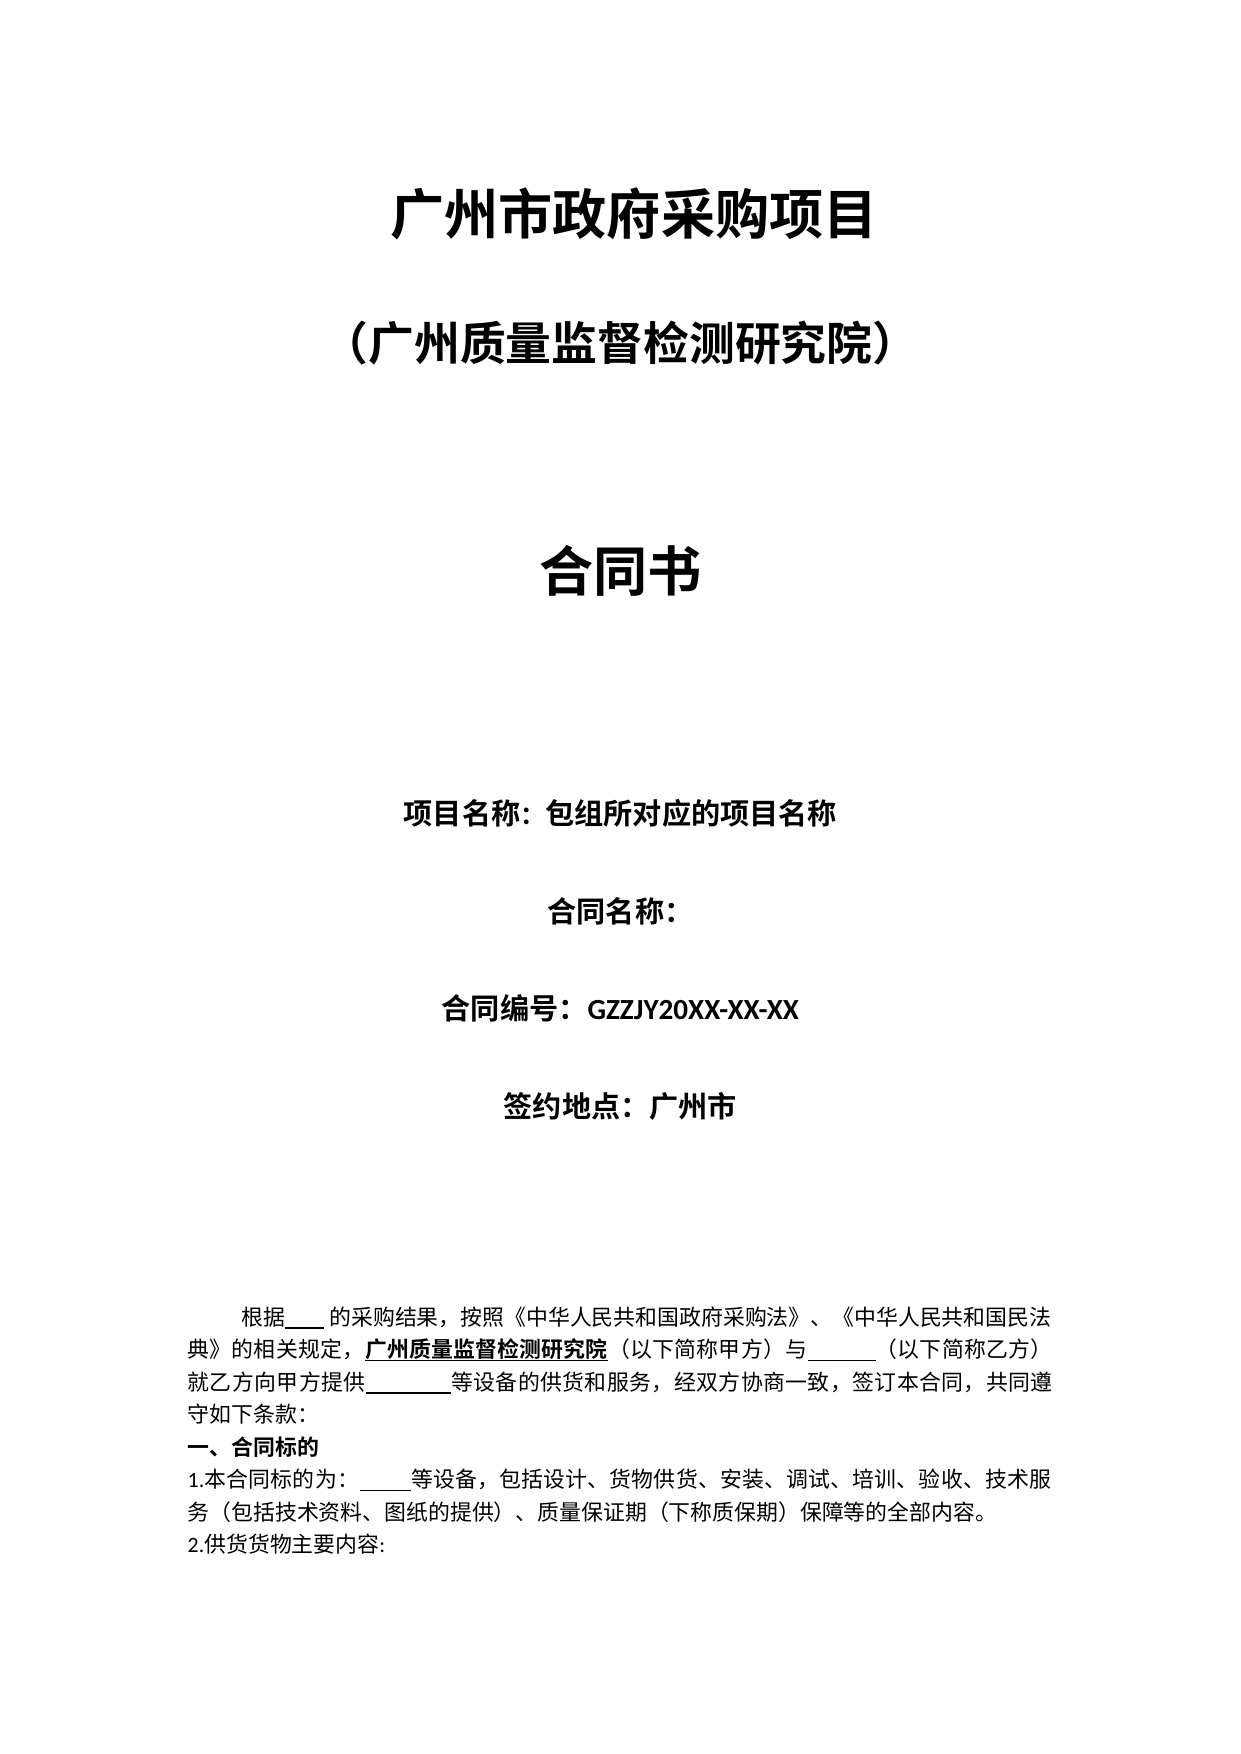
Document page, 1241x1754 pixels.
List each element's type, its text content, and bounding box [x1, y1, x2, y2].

text 合同书 [187, 519, 1053, 617]
text 签约地点：广州市 [187, 1072, 1053, 1137]
text 项目名称：包组所对应的项目名称 [187, 779, 1053, 844]
text （广州质量监督检测研究院） [187, 292, 1053, 389]
text 合同编号：GZZJY20XX-XX-XX [187, 974, 1053, 1039]
text 广州市政府采购项目 [187, 162, 1053, 259]
text 1.本合同标的为： 等设备，包括设计、货物供货、安装、调试、培训、验收、技术服务（包括技术资料、图纸的提供）、质量保证期（下称质保期）保障等的全部内容。 [187, 1462, 1053, 1527]
text 根据 的采购结果，按照《中华人民共和国政府采购法》、《中华人民共和国民法典》的相关规定，广州质量监督检测研究院（以下简称甲方）与 （以下简称乙方）就乙方向甲方提供 等设备的供货和服务，经双方协商一致，签订本合同，共同遵守如下条款： [187, 1299, 1053, 1429]
text 2.供货货物主要内容: [187, 1527, 1053, 1559]
text 一、合同标的 [187, 1429, 1053, 1462]
text 合同名称： [187, 877, 1053, 942]
